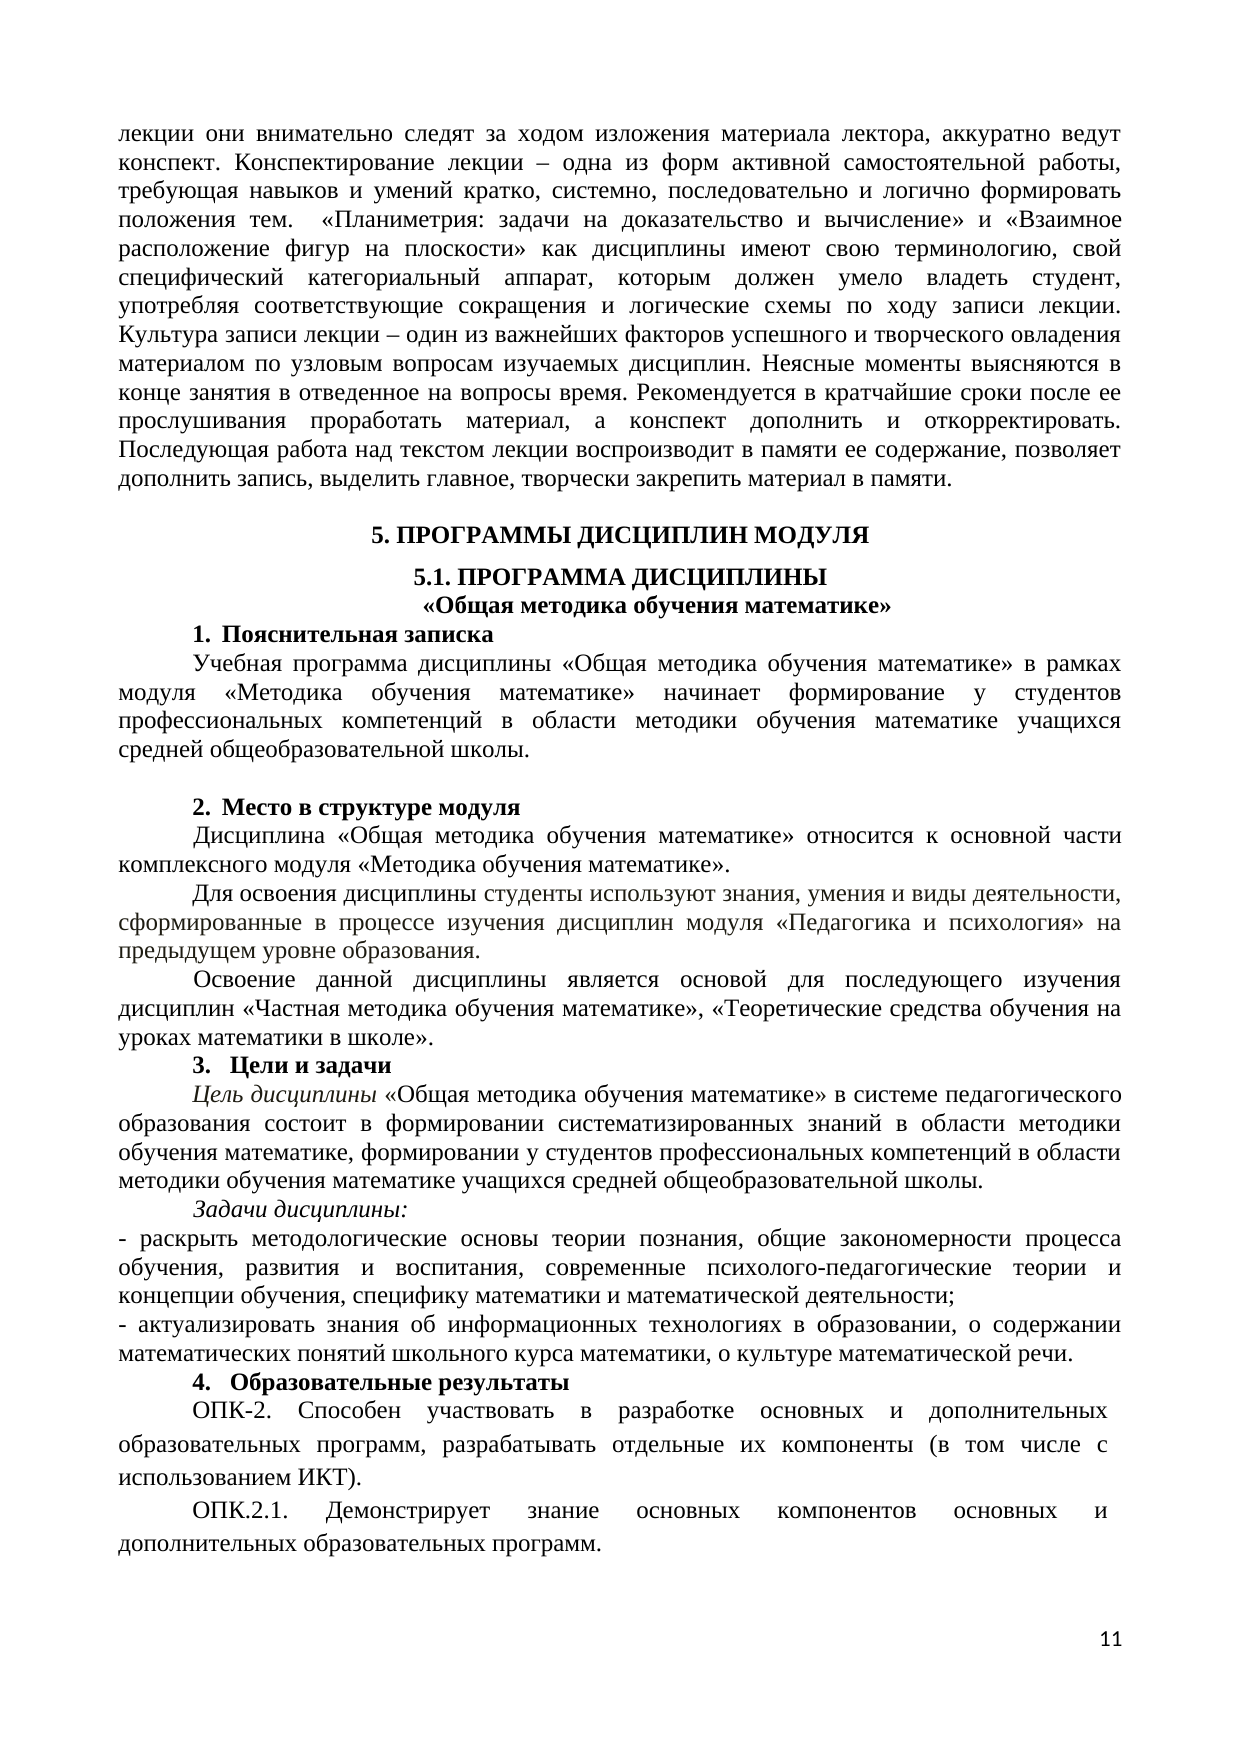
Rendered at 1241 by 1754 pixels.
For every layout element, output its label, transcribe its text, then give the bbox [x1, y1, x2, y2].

text Учебная программа дисциплины «Общая методика обучения математике» в рамках модуля «Методика обучения математике» начинает формирование у студентов профессиональных компетенций в области методики обучения математике учащихся средней общеобразовательной школы. [118, 648, 1122, 763]
text 5. ПРОГРАММЫ ДИСЦИПЛИН МОДУЛЯ [118, 521, 1122, 549]
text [118, 118, 1122, 492]
list Образовательные результаты [192, 1367, 1122, 1396]
list Пояснительная записка [118, 619, 1122, 648]
text Дисциплина «Общая методика обучения математике» относится к основной части комплексного модуля «Методика обучения математике». [118, 821, 1122, 878]
text ОПК.2.1. Демонстрирует знание основных компонентов основных и дополнительных образовательных программ. [118, 1495, 1108, 1556]
list Цели и задачи [192, 1051, 1122, 1079]
text - раскрыть методологические основы теории познания, общие закономерности процесса обучения, развития и воспитания, современные психолого-педагогические теории и концепции обучения, специфику математики и математической деятельности; [118, 1223, 1122, 1309]
list Место в структуре модуля [192, 792, 1122, 821]
text Задачи дисциплины: [118, 1194, 1122, 1223]
text - актуализировать знания об информационных технологиях в образовании, о содержании математических понятий школьного курса математики, о культуре математической речи. [118, 1309, 1122, 1367]
text «Общая методика обучения математике» [118, 591, 1122, 619]
text Цель дисциплины «Общая методика обучения математике» в системе педагогического образования состоит в формировании систематизированных знаний в области методики обучения математике, формировании у студентов профессиональных компетенций в области методики обучения математике учащихся средней общеобразовательной школы. [118, 1079, 1122, 1194]
text 5.1. ПРОГРАММА ДИСЦИПЛИНЫ [118, 562, 1122, 591]
text Для освоения дисциплины студенты используют знания, умения и виды деятельности, сформированные в процессе изучения дисциплин модуля «Педагогика и психология» на предыдущем уровне образования. [118, 878, 1122, 964]
text Освоение данной дисциплины является основой для последующего изучения дисциплин «Частная методика обучения математике», «Теоретические средства обучения на уроках математики в школе». [118, 964, 1122, 1051]
text ОПК-2. Способен участвовать в разработке основных и дополнительных образовательных программ, разрабатывать отдельные их компоненты (в том числе с использованием ИКТ). [118, 1396, 1108, 1490]
